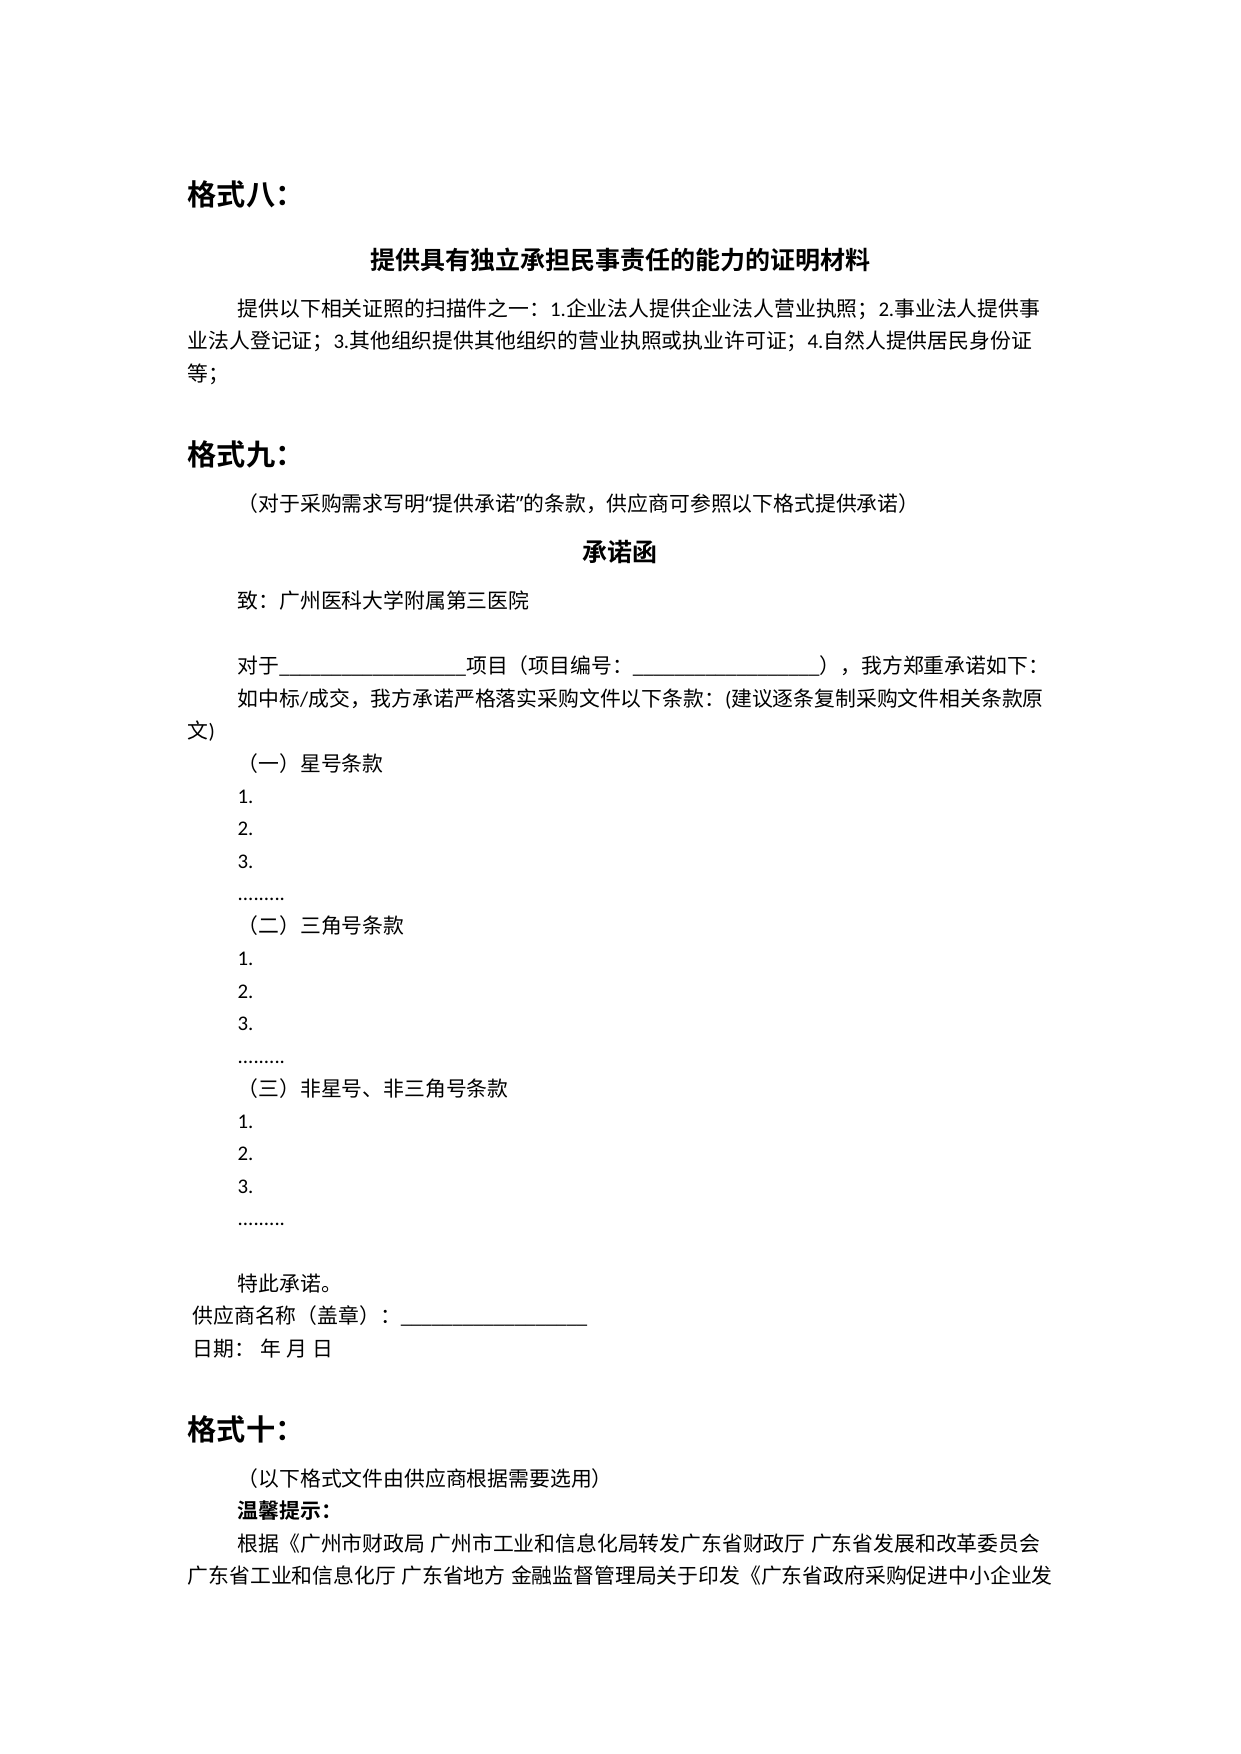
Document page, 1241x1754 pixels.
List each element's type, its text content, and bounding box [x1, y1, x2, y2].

text 日期： 年 月 日 [187, 1332, 1053, 1364]
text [187, 1527, 1053, 1592]
text 2. [187, 812, 1053, 844]
text ......... [187, 1039, 1053, 1072]
text 2. [187, 974, 1053, 1007]
text 1. [187, 1104, 1053, 1137]
text 2. [187, 1137, 1053, 1169]
text 格式九： [187, 422, 1053, 487]
text 特此承诺。 [187, 1267, 1053, 1299]
text 对于__________________项目（项目编号：__________________），我方郑重承诺如下： [187, 649, 1053, 682]
text 承诺函 [187, 519, 1053, 584]
text 1. [187, 779, 1053, 812]
text （一）星号条款 [187, 747, 1053, 779]
text （二）三角号条款 [187, 909, 1053, 942]
text （三）非星号、非三角号条款 [187, 1072, 1053, 1104]
text （以下格式文件由供应商根据需要选用） [187, 1462, 1053, 1494]
text 供应商名称（盖章）：__________________ [187, 1299, 1053, 1332]
text 温馨提示： [187, 1494, 1053, 1527]
text 致：广州医科大学附属第三医院 [187, 584, 1053, 649]
text 如中标/成交，我方承诺严格落实采购文件以下条款：(建议逐条复制采购文件相关条款原文) [187, 682, 1053, 747]
text 提供以下相关证照的扫描件之一：1.企业法人提供企业法人营业执照；2.事业法人提供事业法人登记证；3.其他组织提供其他组织的营业执照或执业许可证；4.自然人提供居民身份证等； [187, 292, 1053, 389]
text ......... [187, 877, 1053, 909]
text 3. [187, 1007, 1053, 1039]
text 格式十： [187, 1397, 1053, 1462]
text 3. [187, 1169, 1053, 1202]
text 1. [187, 942, 1053, 974]
text （对于采购需求写明“提供承诺”的条款，供应商可参照以下格式提供承诺） [187, 487, 1053, 519]
text ......... [187, 1202, 1053, 1267]
text 3. [187, 844, 1053, 877]
text 提供具有独立承担民事责任的能力的证明材料 [187, 227, 1053, 292]
text 格式八： [187, 162, 1053, 227]
